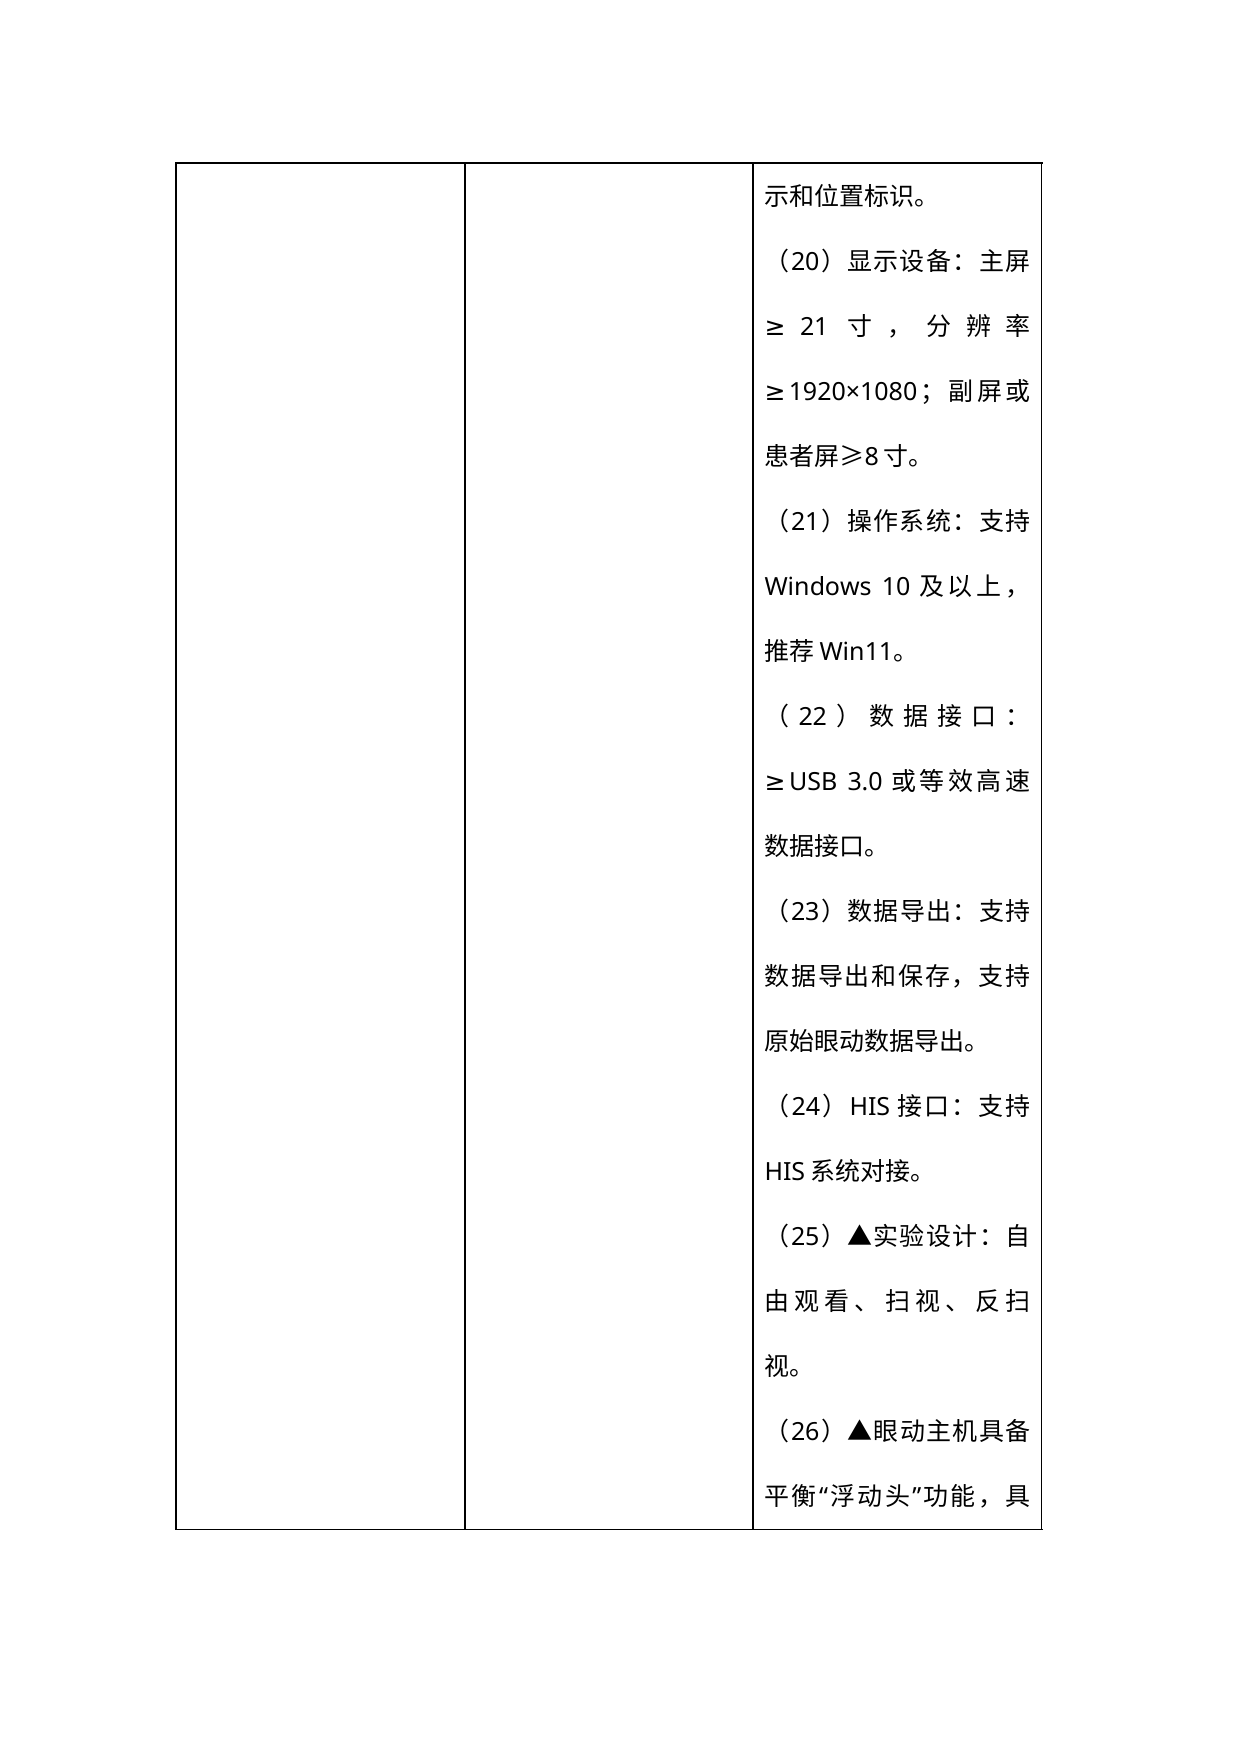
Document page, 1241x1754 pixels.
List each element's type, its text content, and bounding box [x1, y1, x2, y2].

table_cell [754, 164, 1041, 1528]
table_cell [466, 164, 752, 1528]
table_cell 1 [177, 164, 464, 1528]
